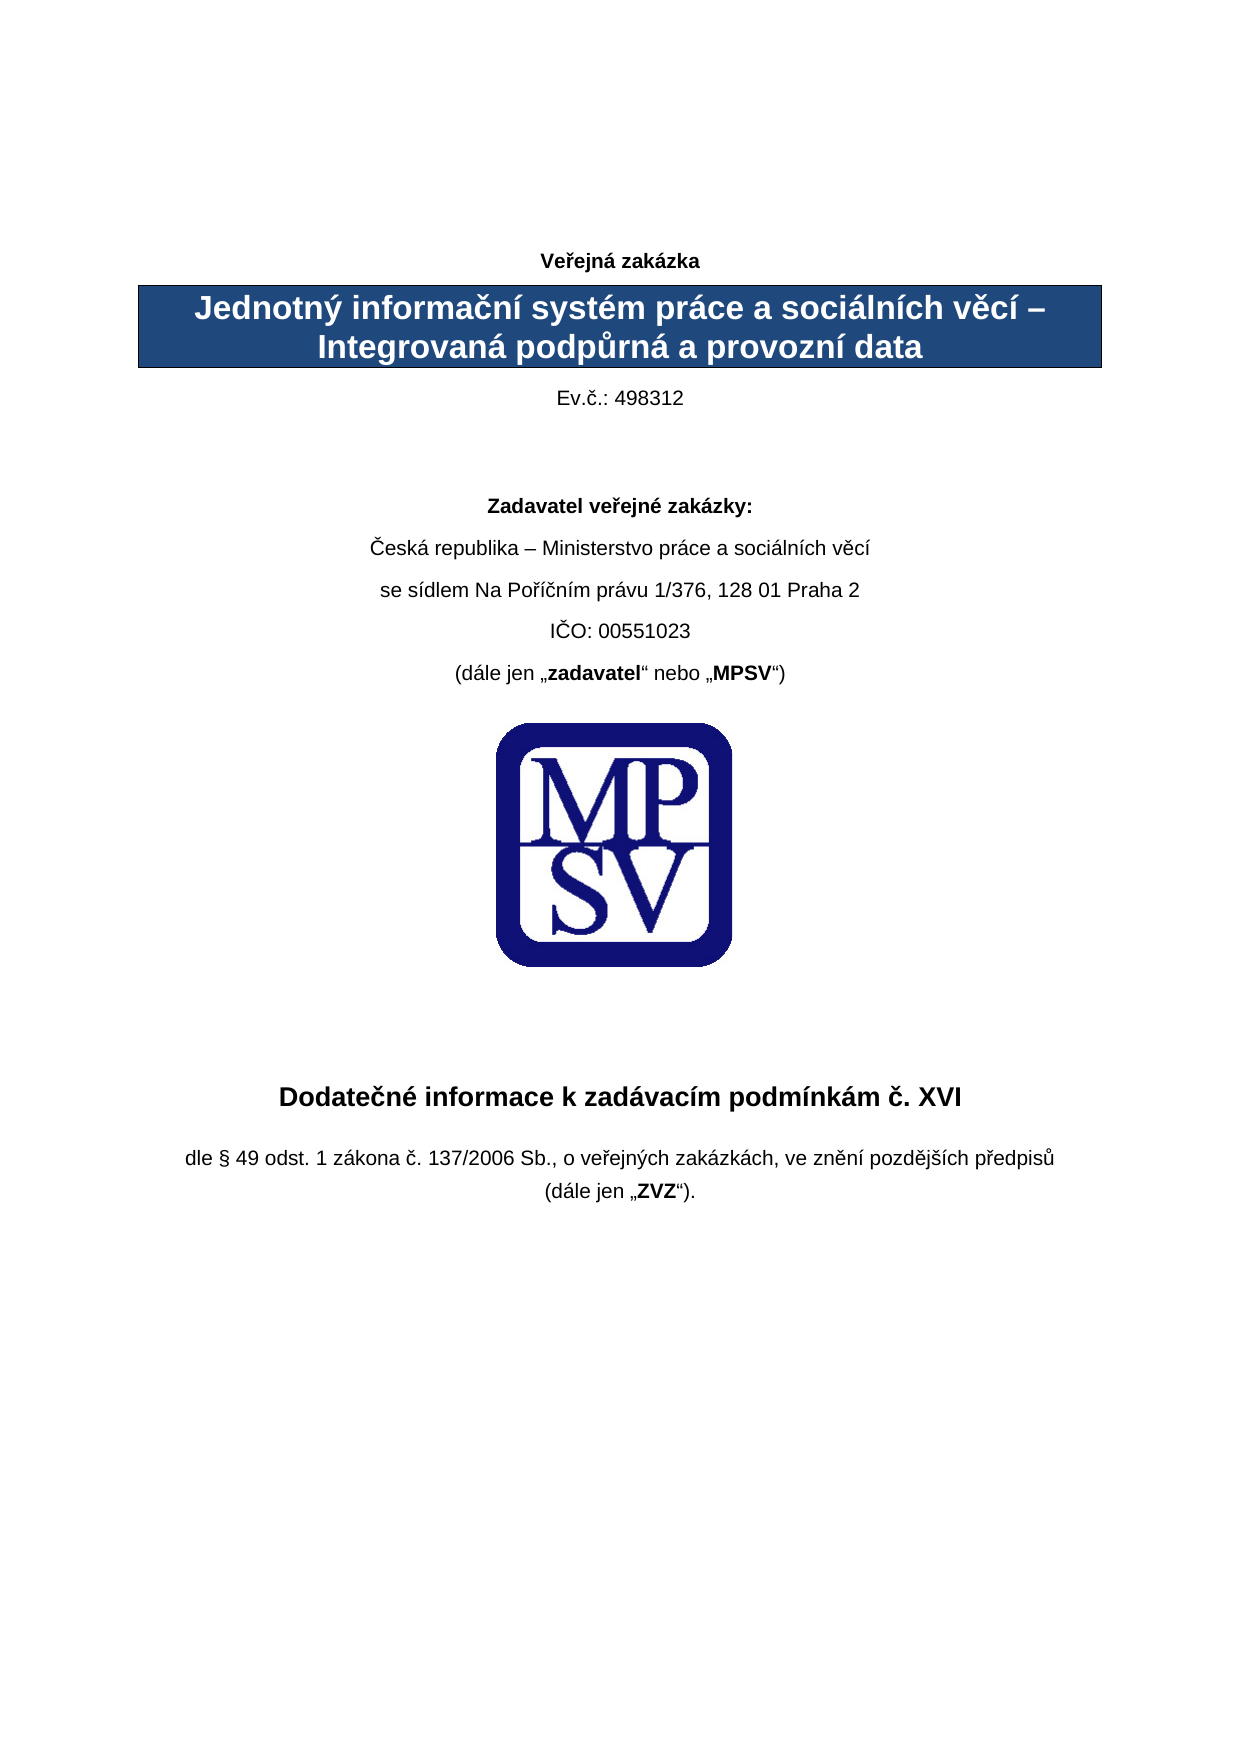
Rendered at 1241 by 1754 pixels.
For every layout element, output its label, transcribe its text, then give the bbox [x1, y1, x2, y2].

picture [496, 723, 733, 967]
text Dodatečné informace k zadávacím podmínkám č. XVI [148, 1081, 1093, 1112]
text Ev.č.: 498312 [148, 381, 1093, 410]
text Zadavatel veřejné zakázky: [148, 489, 1093, 518]
text Jednotný informační systém práce a sociálních věcí – Integrovaná podpůrná a provozní data [139, 286, 1101, 367]
text Česká republika – Ministerstvo práce a sociálních věcí [148, 531, 1093, 560]
text se sídlem Na Poříčním právu 1/376, 128 01 Praha 2 [148, 572, 1093, 602]
text dle § 49 odst. 1 zákona č. 137/2006 Sb., o veřejných zakázkách, ve znění pozdějších předpisů [148, 1136, 1093, 1169]
text IČO: 00551023 [148, 614, 1093, 643]
text (dále jen „zadavatel“ nebo „MPSV“) [148, 656, 1093, 685]
text (dále jen „ZVZ“). [148, 1169, 1093, 1203]
text Veřejná zakázka [148, 243, 1093, 273]
